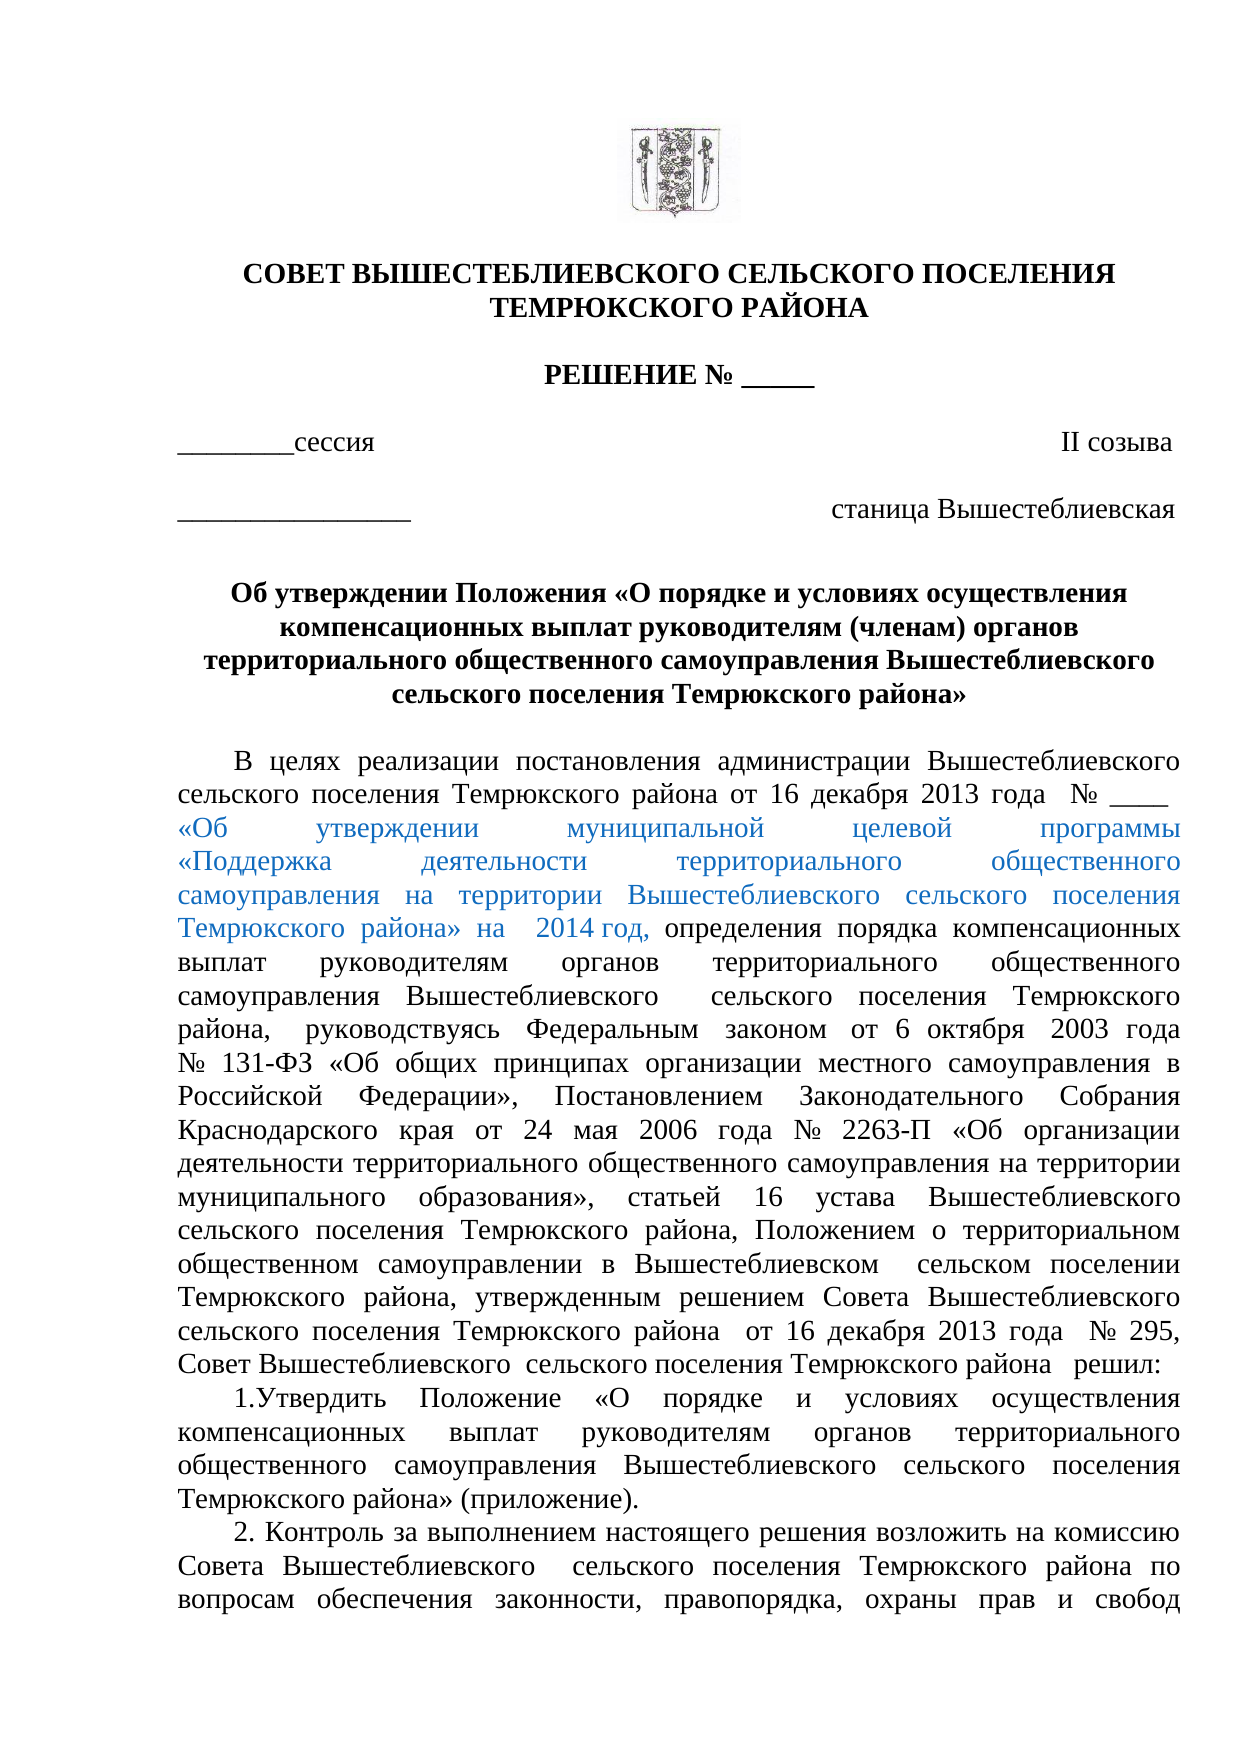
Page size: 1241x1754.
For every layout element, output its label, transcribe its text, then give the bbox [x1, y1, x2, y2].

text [177, 1514, 1181, 1615]
text 1.Утвердить Положение «О порядке и условиях осуществления компенсационных выплат руководителям органов территориального общественного самоуправления Вышестеблиевского сельского поселения Темрюкского района» (приложение). [177, 1380, 1181, 1514]
text СОВЕТ ВЫШЕСТЕБЛИЕВСКОГО СЕЛЬСКОГО ПОСЕЛЕНИЯ ТЕМРЮКСКОГО РАЙОНА [177, 256, 1181, 323]
text Об утверждении Положения «О порядке и условиях осуществления [177, 575, 1181, 609]
text компенсационных выплат руководителям (членам) органов [177, 609, 1181, 642]
picture [617, 118, 741, 223]
text В целях реализации постановления администрации Вышестеблиевского сельского поселения Темрюкского района от 16 декабря 2013 года № ____ «Об утверждении муниципальной целевой программы «Поддержка деятельности территориального общественного самоуправления на территории Вышестеблиевского сельского поселения Темрюкского района» на 2014 год, определения порядка компенсационных выплат руководителям органов территориального общественного самоуправления Вышестеблиевского сельского поселения Темрюкского района, руководствуясь Федеральным законом от 6 октября 2003 года № 131-ФЗ «Об общих принципах организации местного самоуправления в Российской Федерации», Постановлением Законодательного Собрания Краснодарского края от 24 мая 2006 года № 2263-П «Об организации деятельности территориального общественного самоуправления на территории муниципального образования», статьей 16 устава Вышестеблиевского сельского поселения Темрюкского района, Положением о территориальном общественном самоуправлении в Вышестеблиевском сельском поселении Темрюкского района, утвержденным решением Совета Вышестеблиевского сельского поселения Темрюкского района от 16 декабря 2013 года № 295, Совет Вышестеблиевского сельского поселения Темрюкского района решил: [177, 743, 1181, 1380]
text территориального общественного самоуправления Вышестеблиевского сельского поселения Темрюкского района» [177, 642, 1181, 709]
text ________сессия II созыва [177, 424, 1181, 458]
text РЕШЕНИЕ № _____ [177, 357, 1181, 391]
text ________________ станица Вышестеблиевская [177, 491, 1181, 525]
